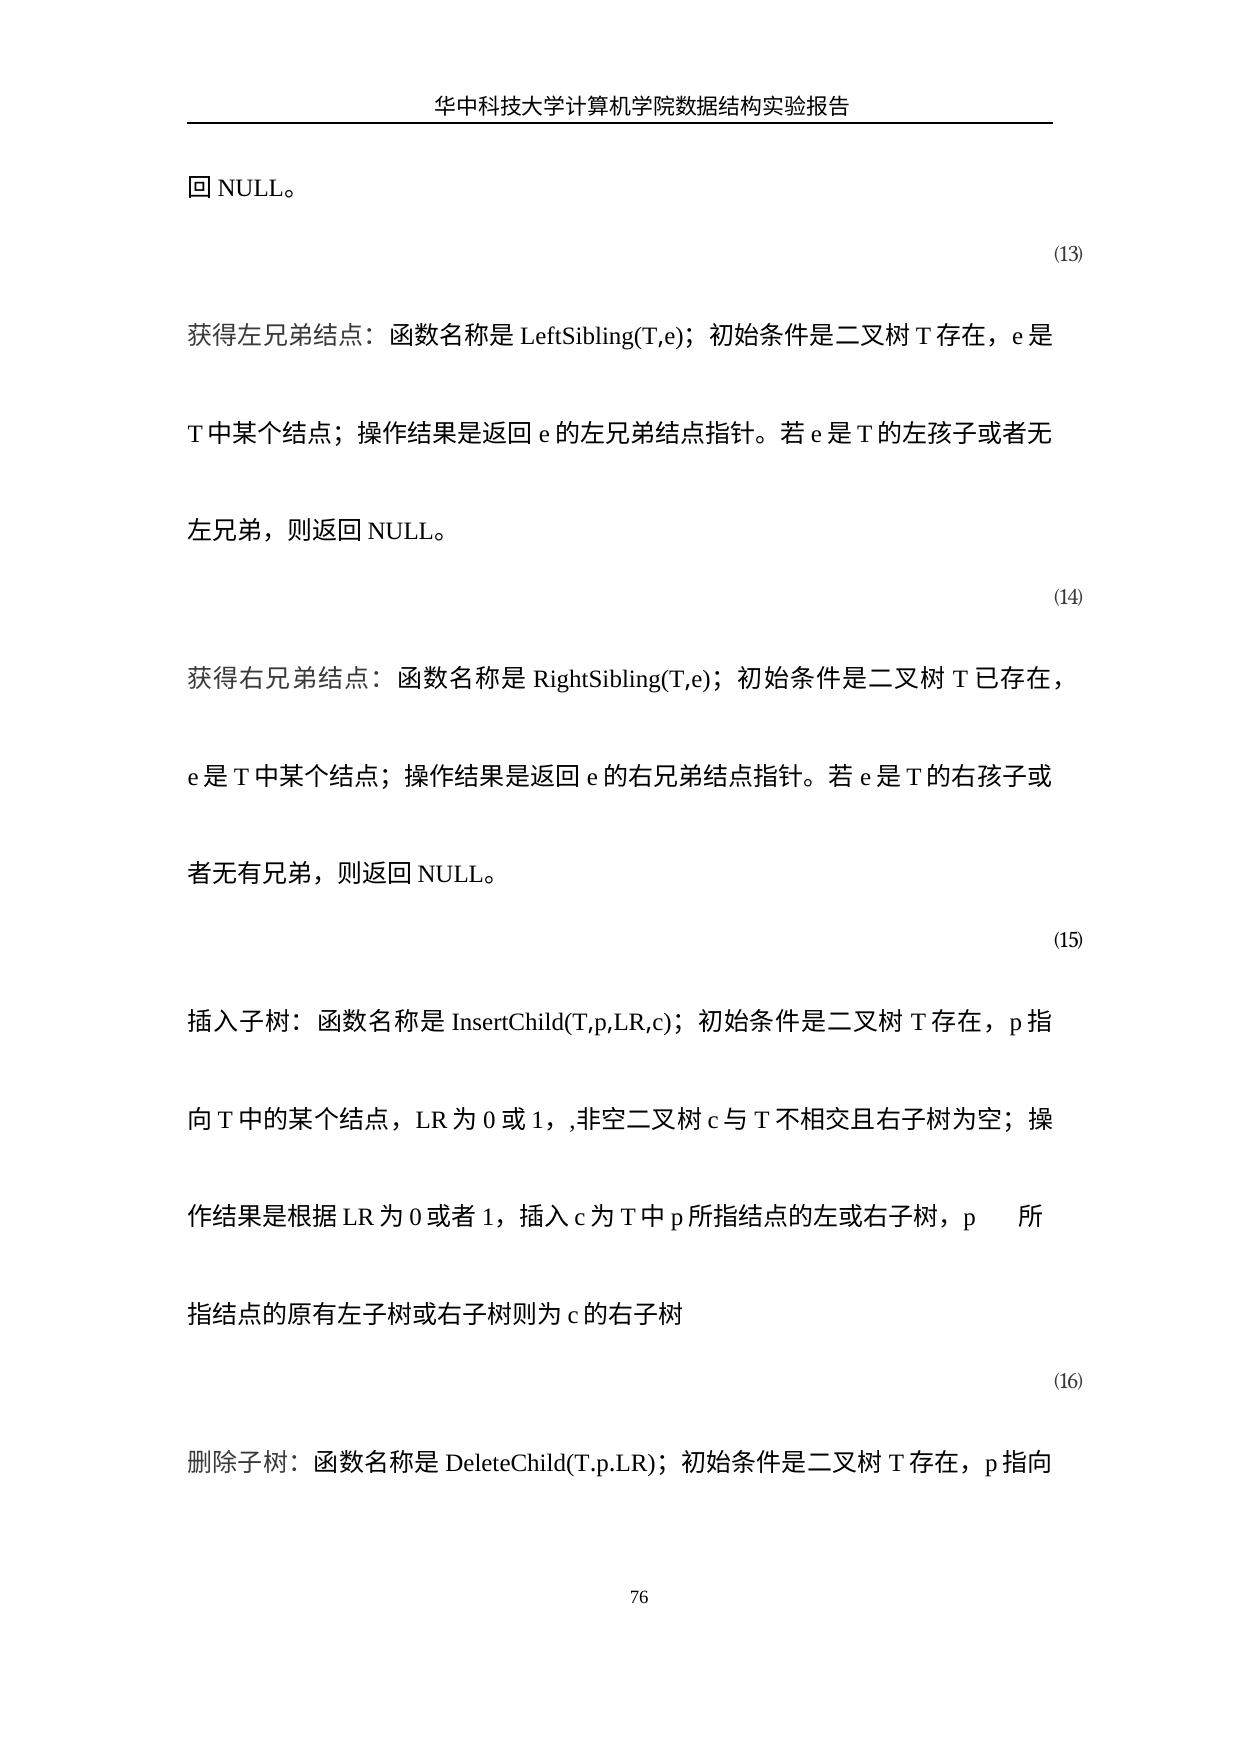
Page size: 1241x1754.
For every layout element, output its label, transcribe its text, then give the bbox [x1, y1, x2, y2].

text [187, 153, 1053, 218]
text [187, 1363, 1053, 1493]
text ⒂插入子树：函数名称是InsertChild(T,p,LR,c)；初始条件是二叉树T存在，p指向T中的某个结点，LR为0或1，,非空二叉树c与T不相交且右子树为空；操作结果是根据LR为0或者1，插入c为T中p所指结点的左或右子树，p 所指结点的原有左子树或右子树则为c的右子树 [187, 922, 1053, 1345]
text ⒀获得左兄弟结点：函数名称是LeftSibling(T,e)；初始条件是二叉树T存在，e是T中某个结点；操作结果是返回e的左兄弟结点指针。若e是T的左孩子或者无左兄弟，则返回NULL。 [187, 236, 1053, 561]
text ⒁获得右兄弟结点：函数名称是RightSibling(T,e)；初始条件是二叉树T已存在，e是T中某个结点；操作结果是返回e的右兄弟结点指针。若e是T的右孩子或者无有兄弟，则返回NULL。 [187, 579, 1053, 904]
